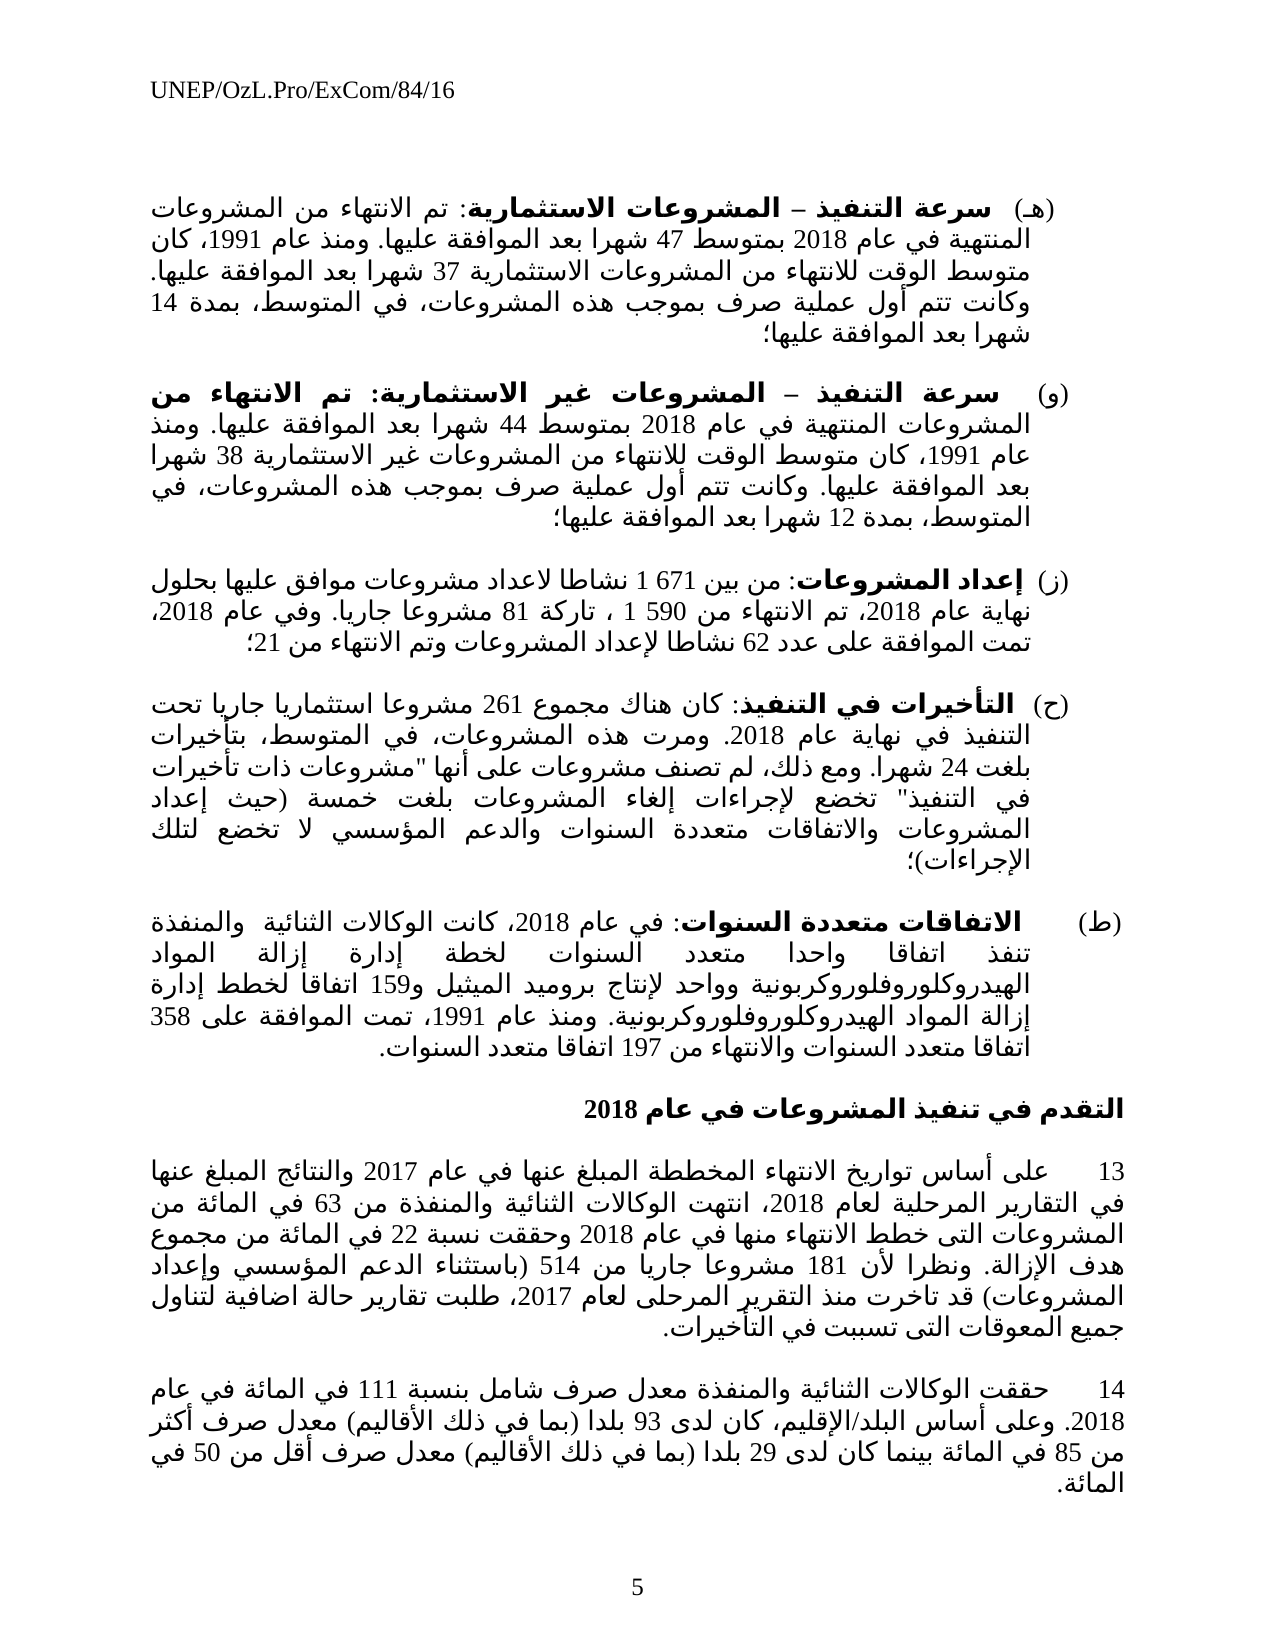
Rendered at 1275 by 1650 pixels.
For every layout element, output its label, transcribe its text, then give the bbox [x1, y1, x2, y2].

text (ز) إعداد المشروعات: من بين 671 1 نشاطا لاعداد مشروعات موافق عليها بحلول نهاية عام 2018، تم الانتهاء من 590 1 ، تاركة 81 مشروعا جاريا. وفي عام 2018، تمت الموافقة على عدد 62 نشاطا لإعداد المشروعات وتم الانتهاء من 21؛ [150, 564, 1069, 657]
text (ح) التأخيرات في التنفيذ: كان هناك مجموع 261 مشروعا استثماريا جاريا تحت التنفيذ في نهاية عام 2018. ومرت هذه المشروعات، في المتوسط، بتأخيرات بلغت 24 شهرا. ومع ذلك، لم تصنف مشروعات على أنها "مشروعات ذات تأخيرات في التنفيذ" تخضع لإجراءات إلغاء المشروعات بلغت خمسة (حيث إعداد المشروعات والاتفاقات متعددة السنوات والدعم المؤسسي لا تخضع لتلك الإجراءات)؛ [150, 688, 1069, 875]
text (هـ) سرعة التنفيذ – المشروعات الاستثمارية: تم الانتهاء من المشروعات المنتهية في عام 2018 بمتوسط 47 شهرا بعد الموافقة عليها. ومنذ عام 1991، كان متوسط الوقت للانتهاء من المشروعات الاستثمارية 37 شهرا بعد الموافقة عليها. وكانت تتم أول عملية صرف بموجب هذه المشروعات، في المتوسط، بمدة 14 شهرا بعد الموافقة عليها؛ [150, 192, 1097, 348]
list الاتفاقات متعددة السنوات: في عام 2018، كانت الوكالات الثنائية والمنفذة تنفذ اتفاقا واحدا متعدد السنوات لخطة إدارة إزالة المواد الهيدروكلوروفلوروكربونية وواحد لإنتاج بروميد الميثيل و159 اتفاقا لخطط إدارة إزالة المواد الهيدروكلوروفلوروكربونية. ومنذ عام 1991، تمت الموافقة على 358 اتفاقا متعدد السنوات والانتهاء من 197 اتفاقا متعدد السنوات. [150, 906, 1078, 1062]
text 14 حققت الوكالات الثنائية والمنفذة معدل صرف شامل بنسبة 111 في المائة في عام 2018. وعلى أساس البلد/الإقليم، كان لدى 93 بلدا (بما في ذلك الأقاليم) معدل صرف أكثر من 85 في المائة بينما كان لدى 29 بلدا (بما في ذلك الأقاليم) معدل صرف أقل من 50 في المائة. [150, 1373, 1125, 1498]
text التقدم في تنفيذ المشروعات في عام 2018 [150, 1093, 1125, 1124]
text 13 على أساس تواريخ الانتهاء المخططة المبلغ عنها في عام 2017 والنتائج المبلغ عنها في التقارير المرحلية لعام 2018، انتهت الوكالات الثنائية والمنفذة من 63 في المائة من المشروعات التى خطط الانتهاء منها في عام 2018 وحققت نسبة 22 في المائة من مجموع هدف الإزالة. ونظرا لأن 181 مشروعا جاريا من 514 (باستثناء الدعم المؤسسي وإعداد المشروعات) قد تاخرت منذ التقرير المرحلى لعام 2017، طلبت تقارير حالة اضافية لتناول جميع المعوقات التى تسببت في التأخيرات. [150, 1156, 1125, 1342]
text (و) سرعة التنفيذ – المشروعات غير الاستثمارية: تم الانتهاء من المشروعات المنتهية في عام 2018 بمتوسط 44 شهرا بعد الموافقة عليها. ومنذ عام 1991، كان متوسط الوقت للانتهاء من المشروعات غير الاستثمارية 38 شهرا بعد الموافقة عليها. وكانت تتم أول عملية صرف بموجب هذه المشروعات، في المتوسط، بمدة 12 شهرا بعد الموافقة عليها؛ [150, 377, 1069, 533]
